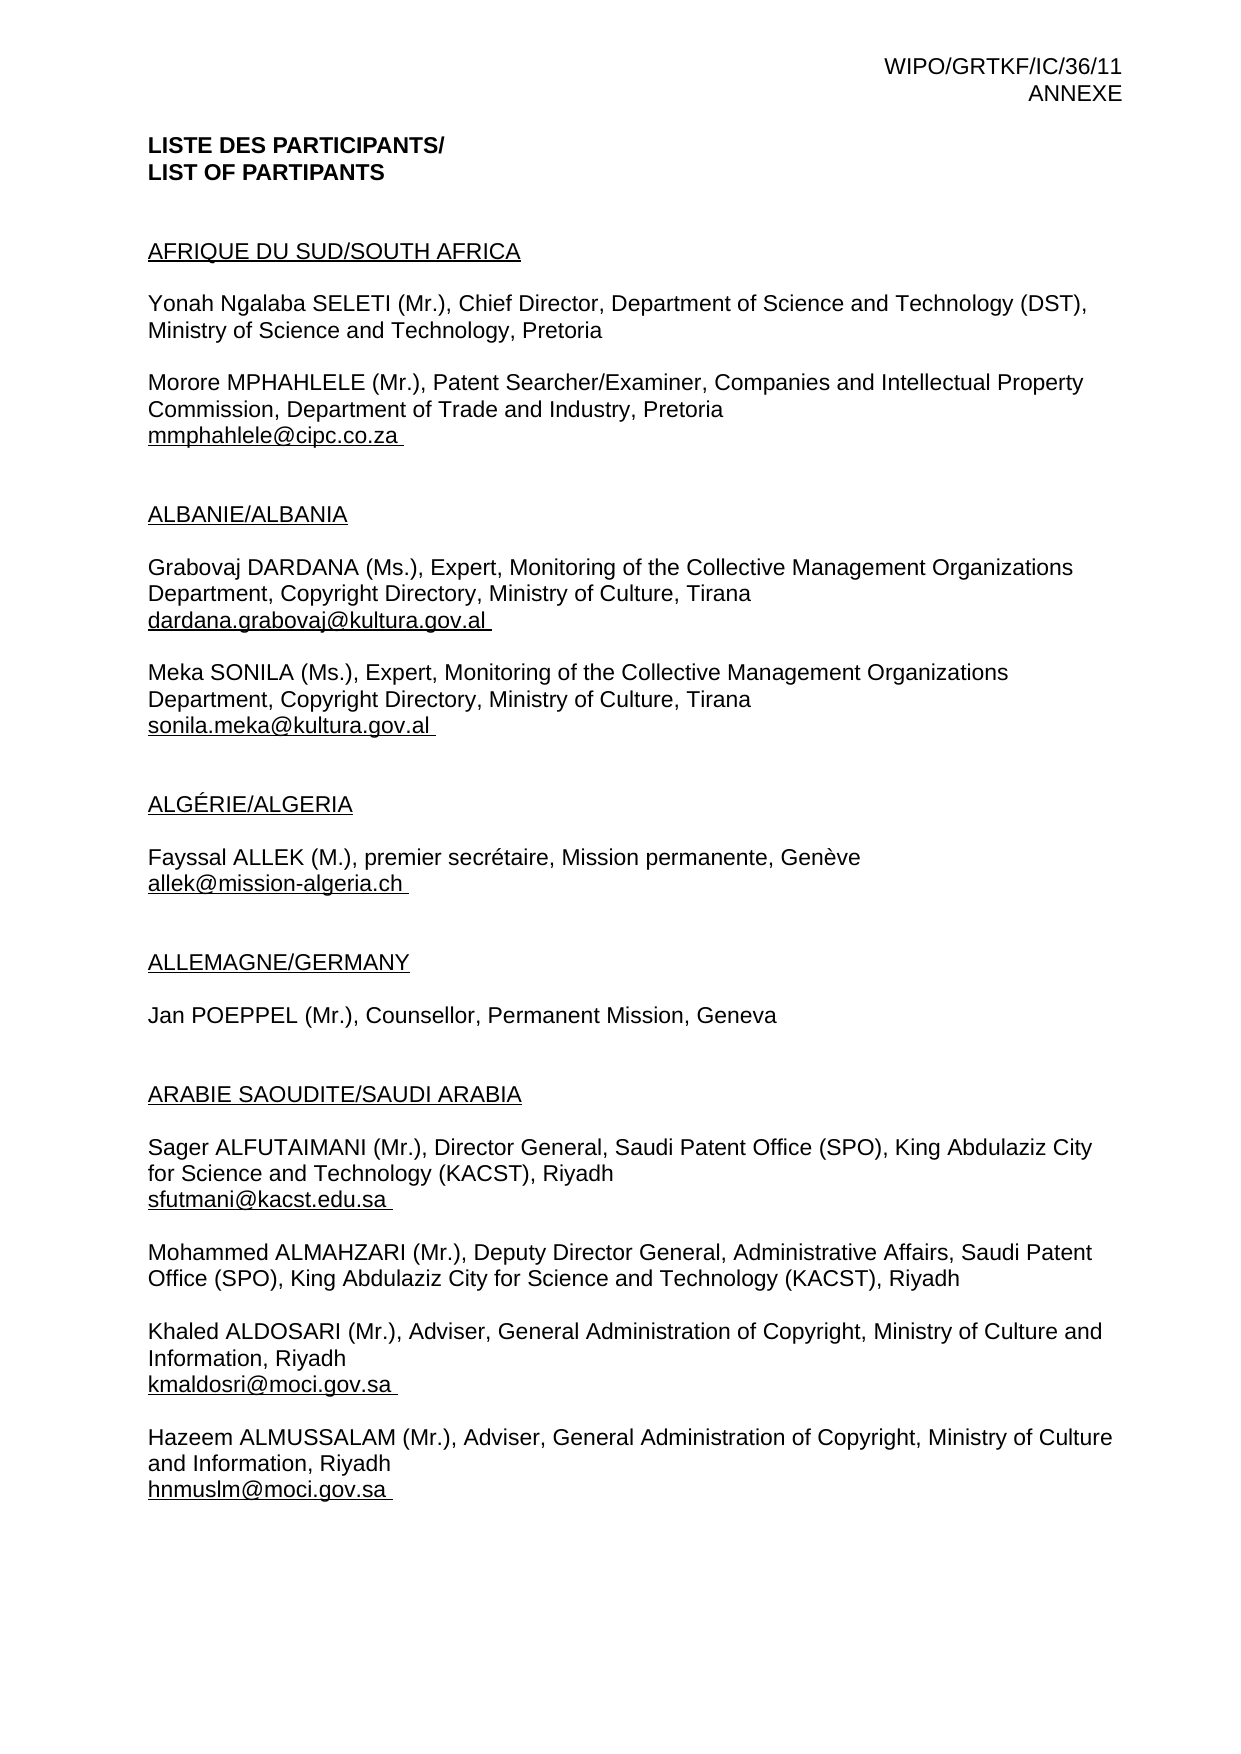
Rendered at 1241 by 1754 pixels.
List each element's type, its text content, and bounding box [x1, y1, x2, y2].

text Yonah Ngalaba SELETI (Mr.), Chief Director, Department of Science and Technology (DST), Ministry of Science and Technology, Pretoria [148, 290, 1122, 343]
text Fayssal ALLEK (M.), premier secrétaire, Mission permanente, Genève [148, 844, 1122, 870]
text ARABIE SAOUDITE/SAUDI ARABIA [148, 1081, 1122, 1107]
text ALLEMAGNE/GERMANY [148, 949, 1122, 976]
text kmaldosri@moci.gov.sa [148, 1371, 1122, 1397]
text ALGÉRIE/ALGERIA [148, 791, 1122, 817]
text Jan POEPPEL (Mr.), Counsellor, Permanent Mission, Geneva [148, 1002, 1122, 1028]
text Sager ALFUTAIMANI (Mr.), Director General, Saudi Patent Office (SPO), King Abdulaziz City for Science and Technology (KACST), Riyadh [148, 1134, 1122, 1186]
text sonila.meka@kultura.gov.al [148, 712, 1122, 738]
text Grabovaj DARDANA (Ms.), Expert, Monitoring of the Collective Management Organizations Department, Copyright Directory, Ministry of Culture, Tirana [148, 554, 1122, 607]
subtitle LISTE DES PARTICIPANTS/ [148, 132, 1122, 158]
text sfutmani@kacst.edu.sa [148, 1186, 1122, 1213]
text hnmuslm@moci.gov.sa [148, 1476, 1122, 1503]
subtitle LIST OF PARtipants [148, 158, 1122, 185]
text Mohammed ALMAHZARI (Mr.), Deputy Director General, Administrative Affairs, Saudi Patent Office (SPO), King Abdulaziz City for Science and Technology (KACST), Riyadh [148, 1239, 1122, 1292]
text mmphahlele@cipc.co.za [148, 422, 1122, 448]
text Meka SONILA (Ms.), Expert, Monitoring of the Collective Management Organizations Department, Copyright Directory, Ministry of Culture, Tirana [148, 659, 1122, 712]
text AFRIQUE DU SUD/SOUTH AFRICA [148, 238, 1122, 264]
text Hazeem ALMUSSALAM (Mr.), Adviser, General Administration of Copyright, Ministry of Culture and Information, Riyadh [148, 1423, 1122, 1476]
text Khaled ALDOSARI (Mr.), Adviser, General Administration of Copyright, Ministry of Culture and Information, Riyadh [148, 1318, 1122, 1371]
text dardana.grabovaj@kultura.gov.al [148, 607, 1122, 633]
text ALBANIE/ALBANIA [148, 501, 1122, 527]
text Morore MPHAHLELE (Mr.), Patent Searcher/Examiner, Companies and Intellectual Property Commission, Department of Trade and Industry, Pretoria [148, 369, 1122, 422]
text allek@mission-algeria.ch [148, 870, 1122, 896]
